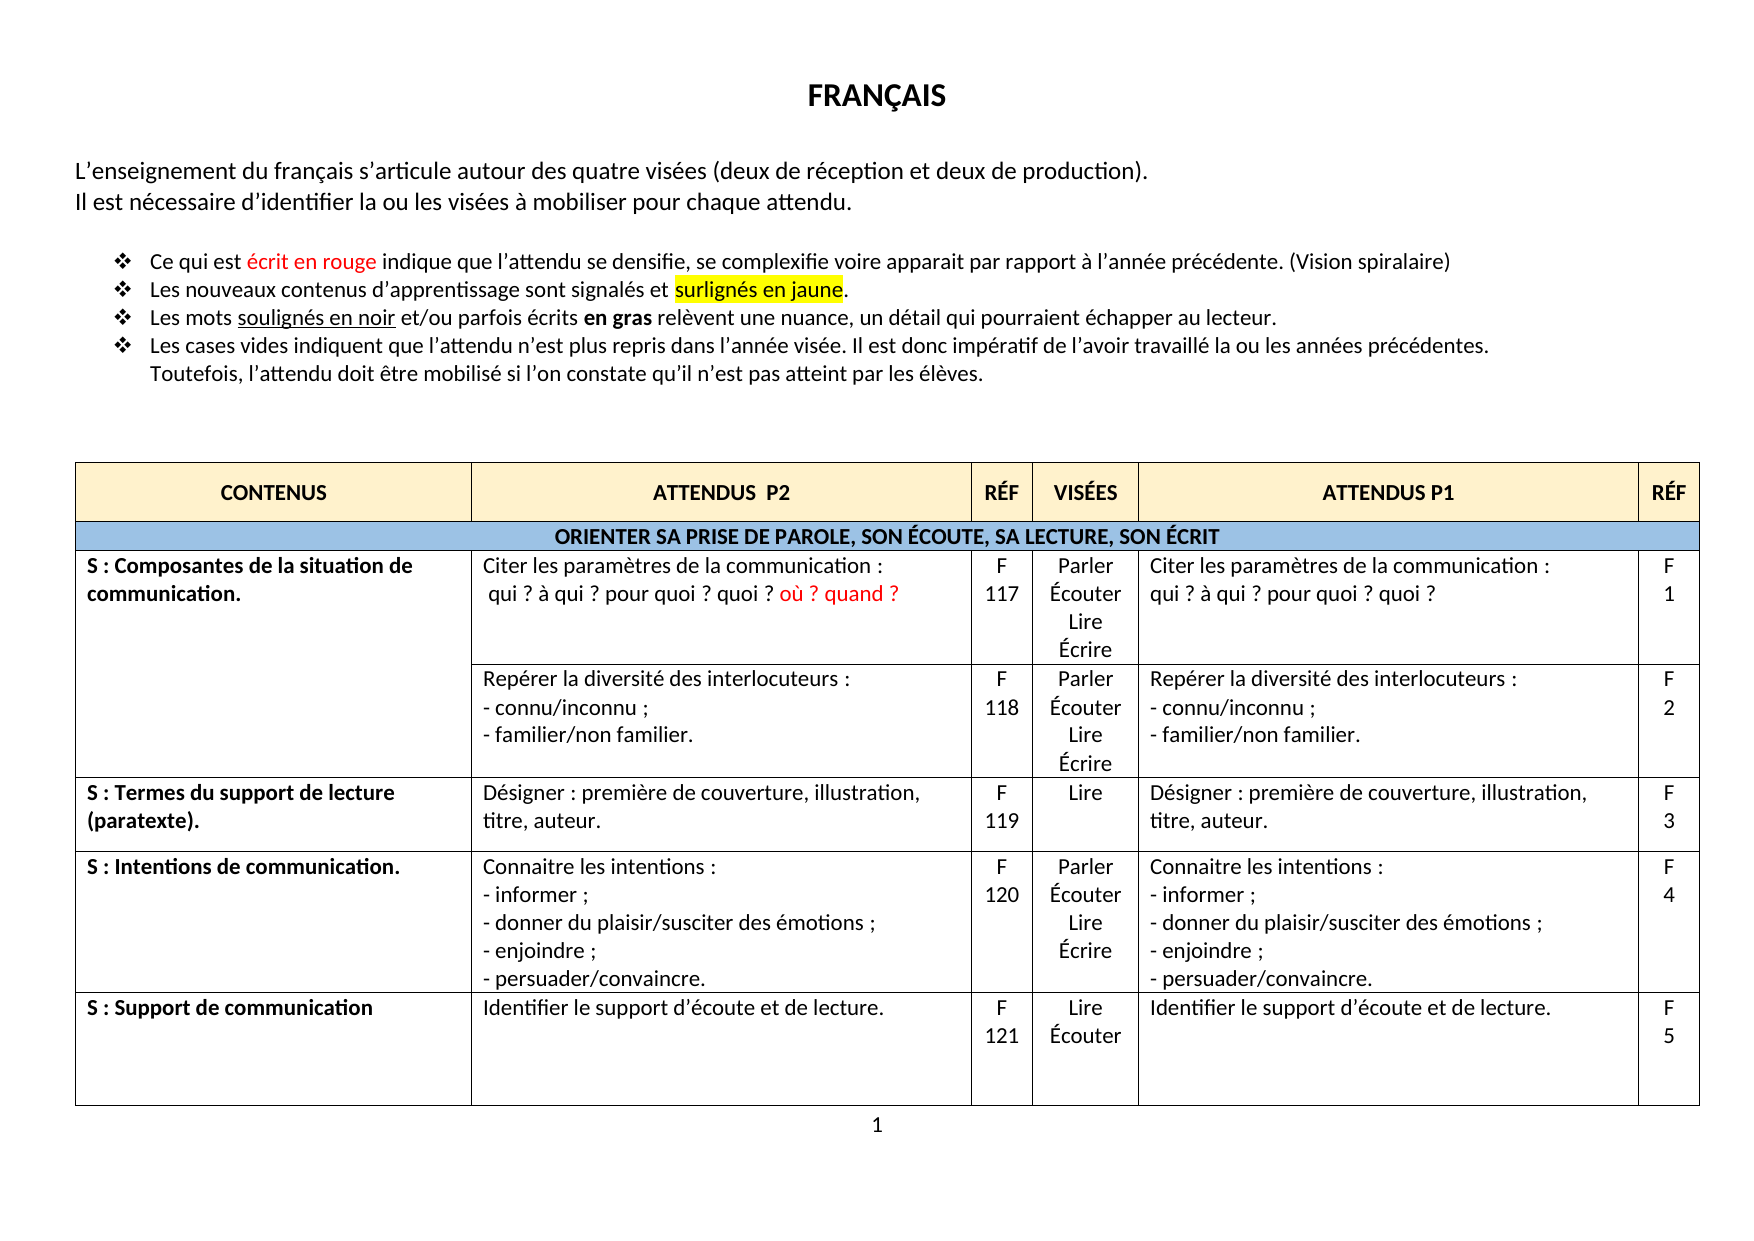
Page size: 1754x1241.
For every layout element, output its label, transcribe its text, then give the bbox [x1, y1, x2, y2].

table_cell F 1 [1639, 551, 1699, 663]
table_cell Connaitre les intentions : - informer ; - donner du plaisir/susciter des émotions ; - enjoindre ; - persuader/convaincre. [1139, 852, 1638, 992]
table_cell Lire [1033, 778, 1138, 851]
table_cell Repérer la diversité des interlocuteurs : - connu/inconnu ; - familier/non familier. [472, 665, 971, 777]
table_cell Citer les paramètres de la communication : qui ? à qui ? pour quoi ? quoi ? où ? quand ? [472, 551, 971, 663]
table_cell ORIENTER SA PRISE DE PAROLE, SON ÉCOUTE, SA LECTURE, SON ÉCRIT [76, 522, 1699, 550]
table_cell F 4 [1639, 852, 1699, 992]
table_cell F 119 [972, 778, 1032, 851]
table_cell Désigner : première de couverture, illustration, titre, auteur. [1139, 778, 1638, 851]
table_cell S : Composantes de la situation de communication. [76, 551, 471, 777]
table_header ATTENDUS P1 [1139, 463, 1638, 521]
table_cell F 118 [972, 665, 1032, 777]
table_cell Citer les paramètres de la communication : qui ? à qui ? pour quoi ? quoi ? [1139, 551, 1638, 663]
table_cell Repérer la diversité des interlocuteurs : - connu/inconnu ; - familier/non familier. [1139, 665, 1638, 777]
table_cell Parler Écouter Lire Écrire [1033, 665, 1138, 777]
table_cell F 2 [1639, 665, 1699, 777]
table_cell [1139, 993, 1638, 1105]
table_header ATTENDUS P2 [472, 463, 971, 521]
table_cell Lire Écouter [1033, 993, 1138, 1105]
table_cell F 120 [972, 852, 1032, 992]
table_cell Désigner : première de couverture, illustration, titre, auteur. [472, 778, 971, 851]
table_cell S : Intentions de communication. [76, 852, 471, 992]
table_cell F 5 [1639, 993, 1699, 1105]
table_header RÉF [972, 463, 1032, 521]
table_cell Parler Écouter Lire Écrire [1033, 852, 1138, 992]
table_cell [472, 993, 971, 1105]
table_cell Connaitre les intentions : - informer ; - donner du plaisir/susciter des émotions ; - enjoindre ; - persuader/convaincre. [472, 852, 971, 992]
table_cell F 3 [1639, 778, 1699, 851]
table_header VISÉES [1033, 463, 1138, 521]
table_cell F 117 [972, 551, 1032, 663]
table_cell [76, 993, 471, 1105]
table_header CONTENUS [76, 463, 471, 521]
table_header RÉF [1639, 463, 1699, 521]
table_cell F 121 [972, 993, 1032, 1105]
table_cell S : Termes du support de lecture (paratexte). [76, 778, 471, 851]
table_cell Parler Écouter Lire Écrire [1033, 551, 1138, 663]
